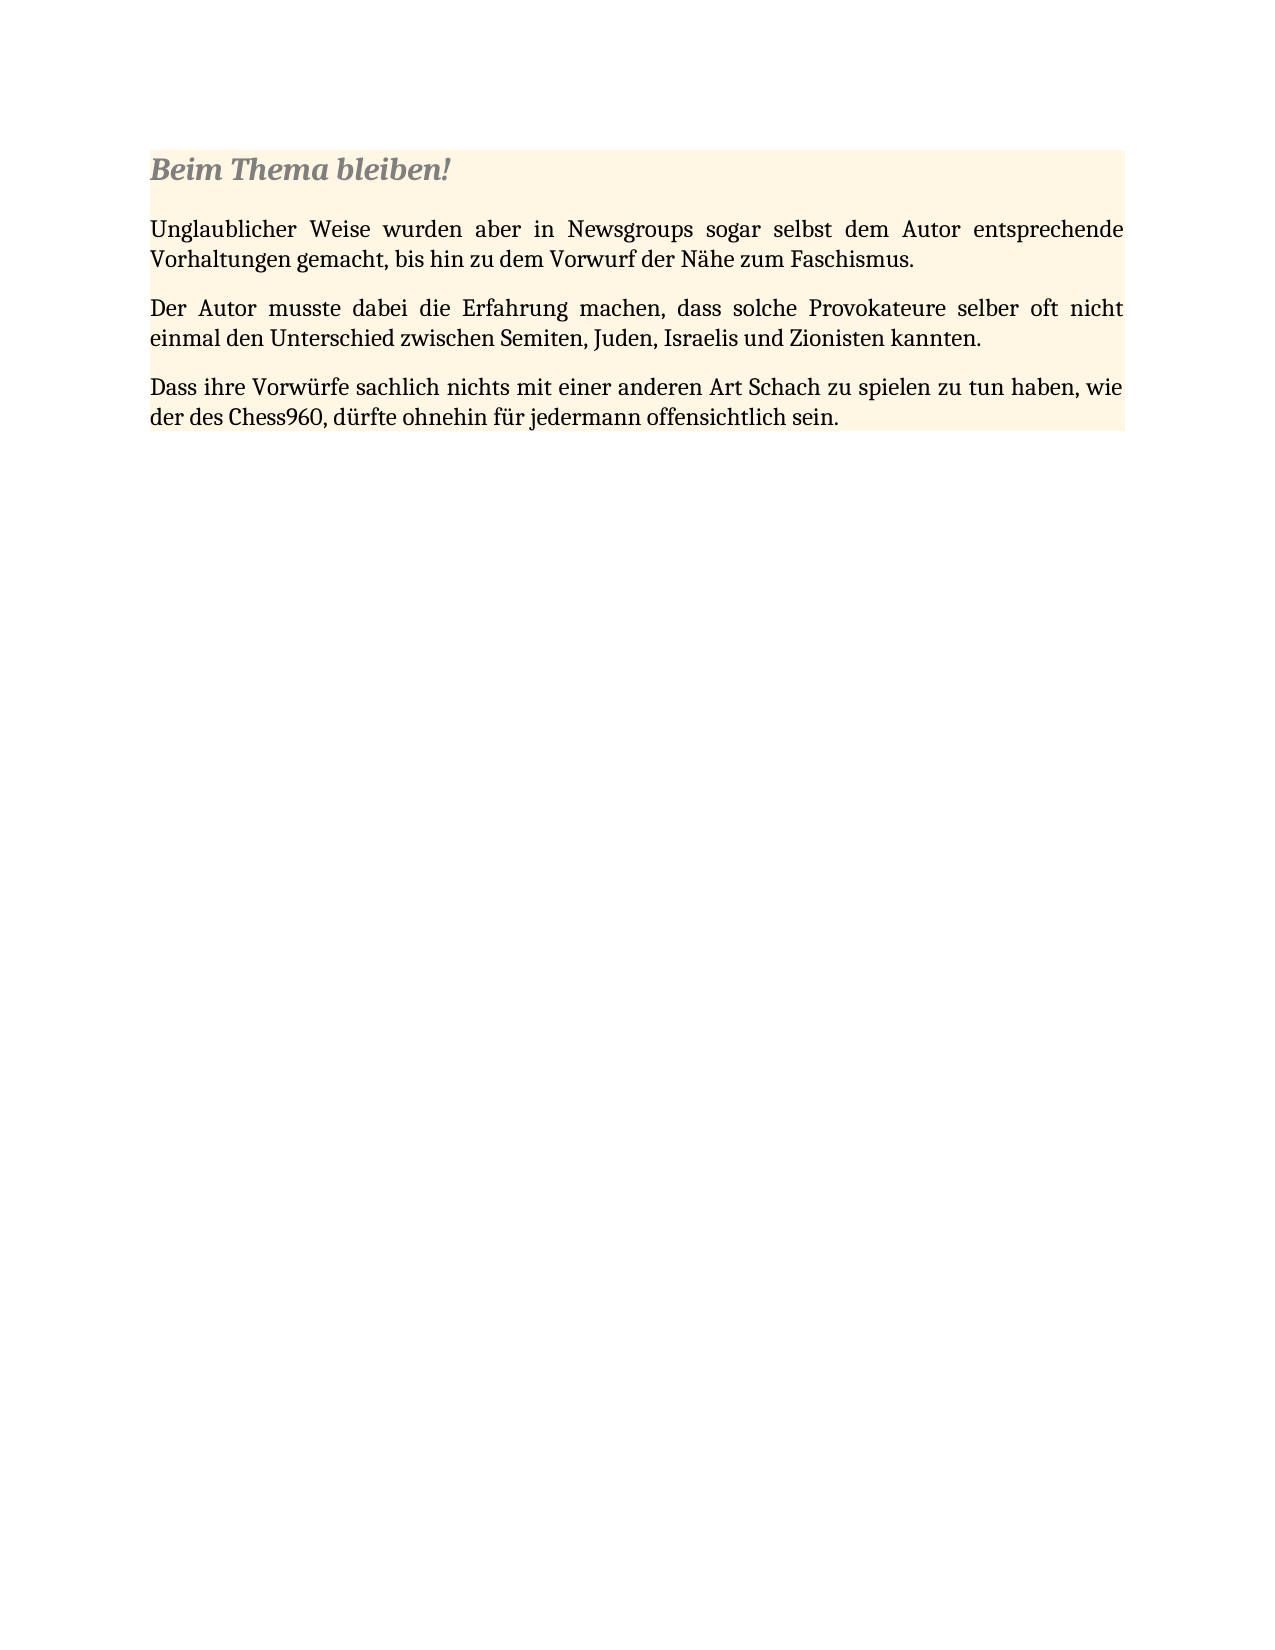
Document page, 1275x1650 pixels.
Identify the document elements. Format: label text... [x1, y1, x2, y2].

text Beim Thema bleiben! [150, 150, 1125, 189]
text Unglaublicher Weise wurden aber in Newsgroups sogar selbst dem Autor entsprechende Vorhaltungen gemacht, bis hin zu dem Vorwurf der Nähe zum Faschismus. [150, 214, 1125, 274]
text Der Autor musste dabei die Erfahrung machen, dass solche Provokateure selber oft nicht einmal den Unterschied zwischen Semiten, Juden, Israelis und Zionisten kannten. [150, 292, 1125, 352]
text Dass ihre Vorwürfe sachlich nichts mit einer anderen Art Schach zu spielen zu tun haben, wie der des Chess960, dürfte ohnehin für jedermann offensichtlich sein. [150, 371, 1125, 431]
